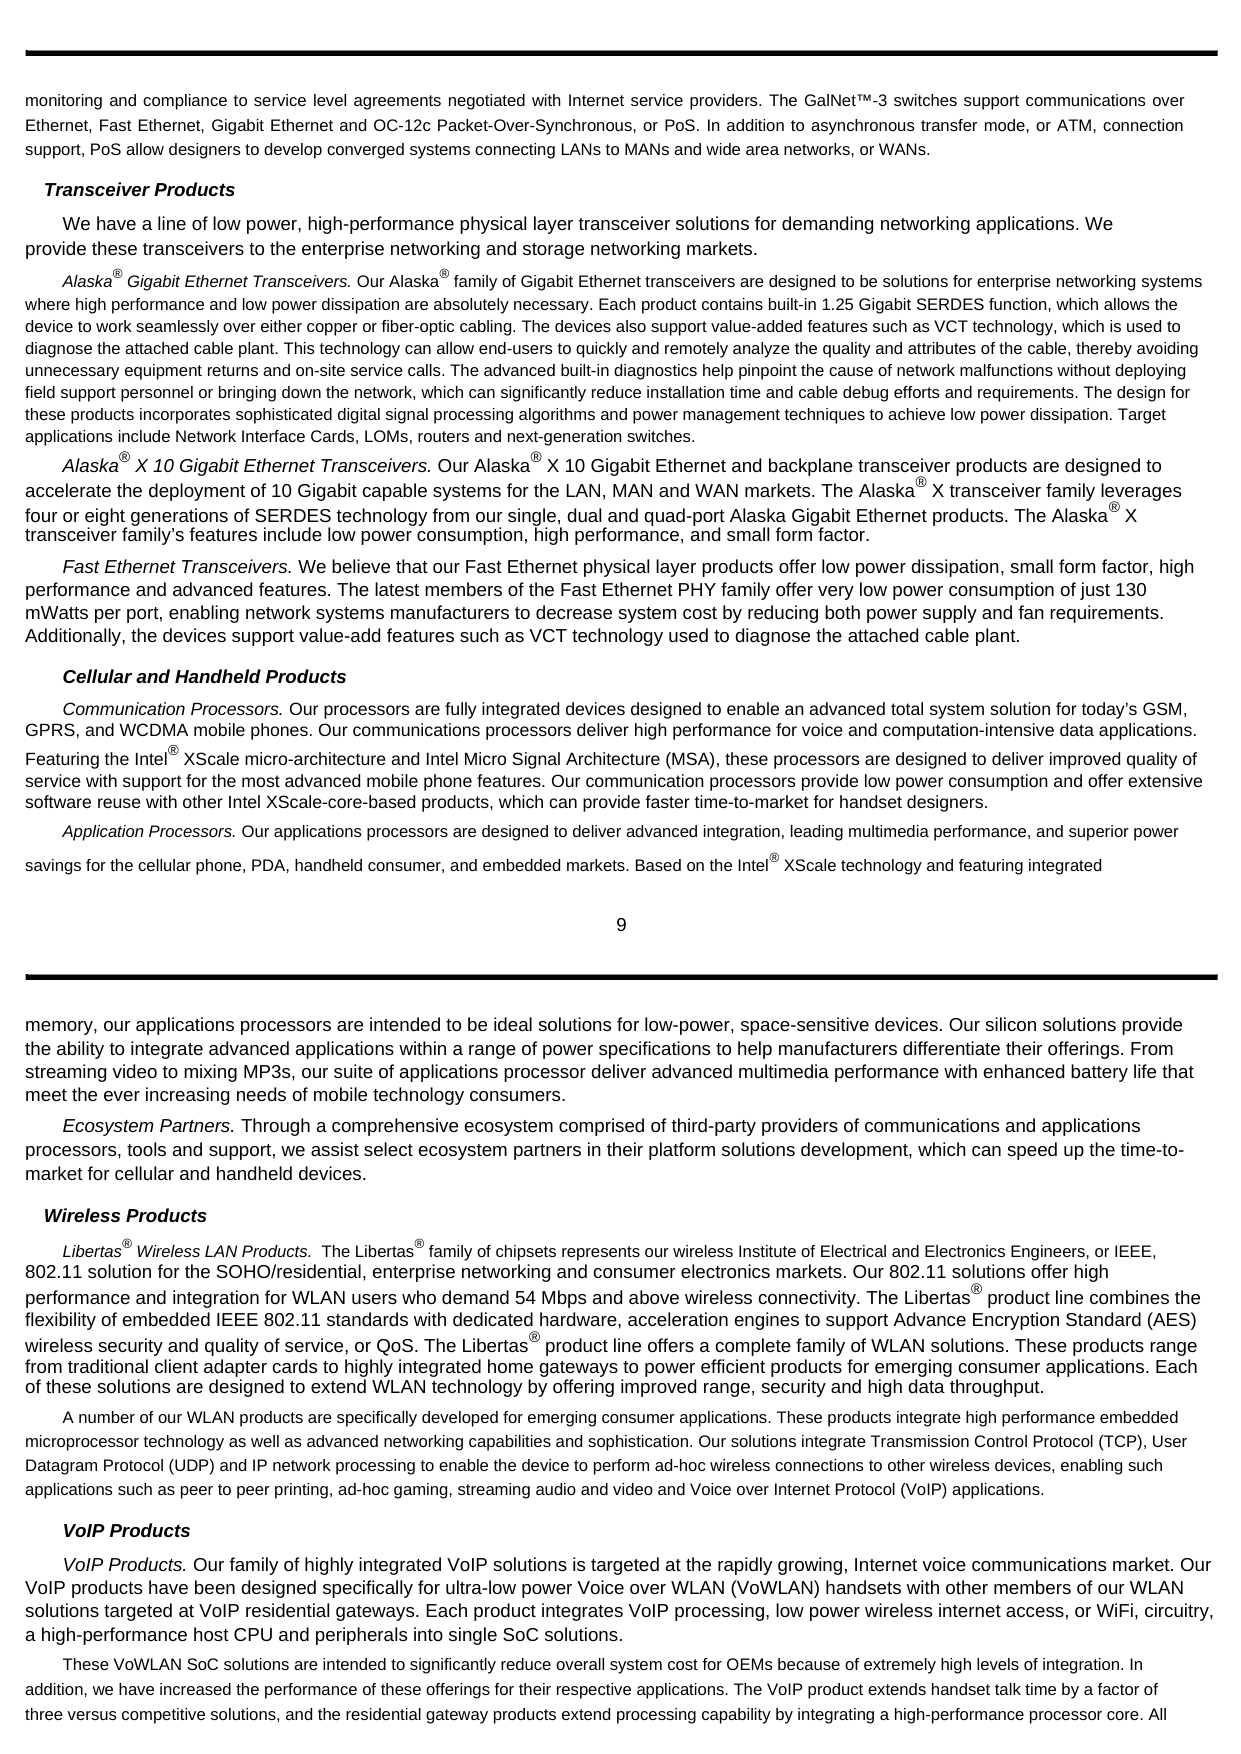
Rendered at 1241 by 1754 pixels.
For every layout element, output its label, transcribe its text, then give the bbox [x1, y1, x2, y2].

text VoIP Products. Our family of highly integrated VoIP solutions is targeted at the rapidly growing, Internet voice communications market. Our VoIP products have been designed specifically for ultra-low power Voice over WLAN (VoWLAN) handsets with other members of our WLAN solutions targeted at VoIP residential gateways. Each product integrates VoIP processing, low power wireless internet access, or WiFi, circuitry, a high-performance host CPU and peripherals into single SoC solutions. [25, 1554, 1215, 1645]
text 802.11 solution for the SOHO/residential, enterprise networking and consumer electronics markets. Our 802.11 solutions offer high performance and integration for WLAN users who demand 54 Mbps and above wireless connectivity. The Libertas® product line combines the flexibility of embedded IEEE 802.11 standards with dedicated hardware, acceleration engines to support Advance Encryption Standard (AES) wireless security and quality of service, or QoS. The Libertas® product line offers a complete family of WLAN solutions. These products range from traditional client adapter cards to highly integrated home gateways to power efficient products for emerging consumer applications. Each of these solutions are designed to extend WLAN technology by offering improved range, security and high data throughput. [25, 1263, 1205, 1398]
text These VoWLAN SoC solutions are intended to significantly reduce overall system cost for OEMs because of extremely high levels of integration. In addition, we have increased the performance of these offerings for their respective applications. The VoIP product extends handset talk time by a factor of three versus competitive solutions, and the residential gateway products extend processing capability by integrating a high-performance processor core. All [25, 1655, 1192, 1724]
text monitoring and compliance to service level agreements negotiated with Internet service providers. The GalNet™-3 switches support communications over Ethernet, Fast Ethernet, Gigabit Ethernet and OC-12c Packet-Over-Synchronous, or PoS. In addition to asynchronous transfer mode, or ATM, connection support, PoS allow designers to develop converged systems connecting LANs to MANs and wide area networks, or WANs. [25, 90, 1186, 159]
text Communication Processors. Our processors are fully integrated devices designed to enable an advanced total system solution for today’s GSM, GPRS, and WCDMA mobile phones. Our communications processors deliver high performance for voice and computation-intensive data applications. Featuring the Intel® XScale micro-architecture and Intel Micro Signal Architecture (MSA), these processors are designed to deliver improved quality of service with support for the most advanced mobile phone features. Our communication processors provide low power consumption and offer extensive software reuse with other Intel XScale-core-based products, which can provide faster time-to-market for handset designers. [25, 699, 1209, 812]
text Wireless Products [44, 1205, 1215, 1227]
text VoIP Products [62, 1520, 1215, 1542]
text Cellular and Handheld Products [62, 666, 1215, 688]
text Libertas® Wireless LAN Products. The Libertas® family of chipsets represents our wireless Institute of Electrical and Electronics Engineers, or IEEE, [62, 1236, 1215, 1262]
text We have a line of low power, high-performance physical layer transceiver solutions for demanding networking applications. We provide these transceivers to the enterprise networking and storage networking markets. [25, 213, 1130, 259]
text A number of our WLAN products are specifically developed for emerging consumer applications. These products integrate high performance embedded microprocessor technology as well as advanced networking capabilities and sophistication. Our solutions integrate Transmission Control Protocol (TCP), User Datagram Protocol (UDP) and IP network processing to enable the device to perform ad-hoc wireless connections to other wireless devices, enabling such applications such as peer to peer printing, ad-hoc gaming, streaming audio and video and Voice over Internet Protocol (VoIP) applications. [25, 1408, 1207, 1499]
picture [25, 50, 1218, 56]
text Alaska® X 10 Gigabit Ethernet Transceivers. Our Alaska® X 10 Gigabit Ethernet and backplane transceiver products are designed to accelerate the deployment of 10 Gigabit capable systems for the LAN, MAN and WAN markets. The Alaska® X transceiver family leverages four or eight generations of SERDES technology from our single, dual and quad-port Alaska Gigabit Ethernet products. The Alaska® X transceiver family’s features include low power consumption, high performance, and small form factor. [25, 453, 1197, 546]
text Application Processors. Our applications processors are designed to deliver advanced integration, leading multimedia performance, and superior power savings for the cellular phone, PDA, handheld consumer, and embedded markets. Based on the Intel® XScale technology and featuring integrated [25, 822, 1211, 876]
text 9 [25, 914, 1217, 936]
text Ecosystem Partners. Through a comprehensive ecosystem comprised of third-party providers of communications and applications processors, tools and support, we assist select ecosystem partners in their platform solutions development, which can speed up the time-to-market for cellular and handheld devices. [25, 1115, 1211, 1184]
text memory, our applications processors are intended to be ideal solutions for low-power, space-sensitive devices. Our silicon solutions provide the ability to integrate advanced applications within a range of power specifications to help manufacturers differentiate their offerings. From streaming video to mixing MP3s, our suite of applications processor deliver advanced multimedia performance with enhanced battery life that meet the ever increasing needs of mobile technology consumers. [25, 1014, 1203, 1105]
text Alaska® Gigabit Ethernet Transceivers. Our Alaska® family of Gigabit Ethernet transceivers are designed to be solutions for enterprise networking systems where high performance and low power dissipation are absolutely necessary. Each product contains built-in 1.25 Gigabit SERDES function, which allows the device to work seamlessly over either copper or fiber-optic cabling. The devices also support value-added features such as VCT technology, which is used to diagnose the attached cable plant. This technology can allow end-users to quickly and remotely analyze the quality and attributes of the cable, thereby avoiding unnecessary equipment returns and on-site service calls. The advanced built-in diagnostics help pinpoint the cause of network malfunctions without deploying field support personnel or bringing down the network, which can significantly reduce installation time and cable debug efforts and requirements. The design for these products incorporates sophisticated digital signal processing algorithms and power management techniques to achieve low power dissipation. Target applications include Network Interface Cards, LOMs, routers and next-generation switches. [25, 266, 1209, 446]
text Transceiver Products [44, 179, 1215, 201]
text Fast Ethernet Transceivers. We believe that our Fast Ethernet physical layer products offer low power dissipation, small form factor, high performance and advanced features. The latest members of the Fast Ethernet PHY family offer very low power consumption of just 130 mWatts per port, enabling network systems manufacturers to decrease system cost by reducing both power supply and fan requirements. Additionally, the devices support value-add features such as VCT technology used to diagnose the attached cable plant. [25, 555, 1211, 647]
picture [25, 974, 1218, 980]
